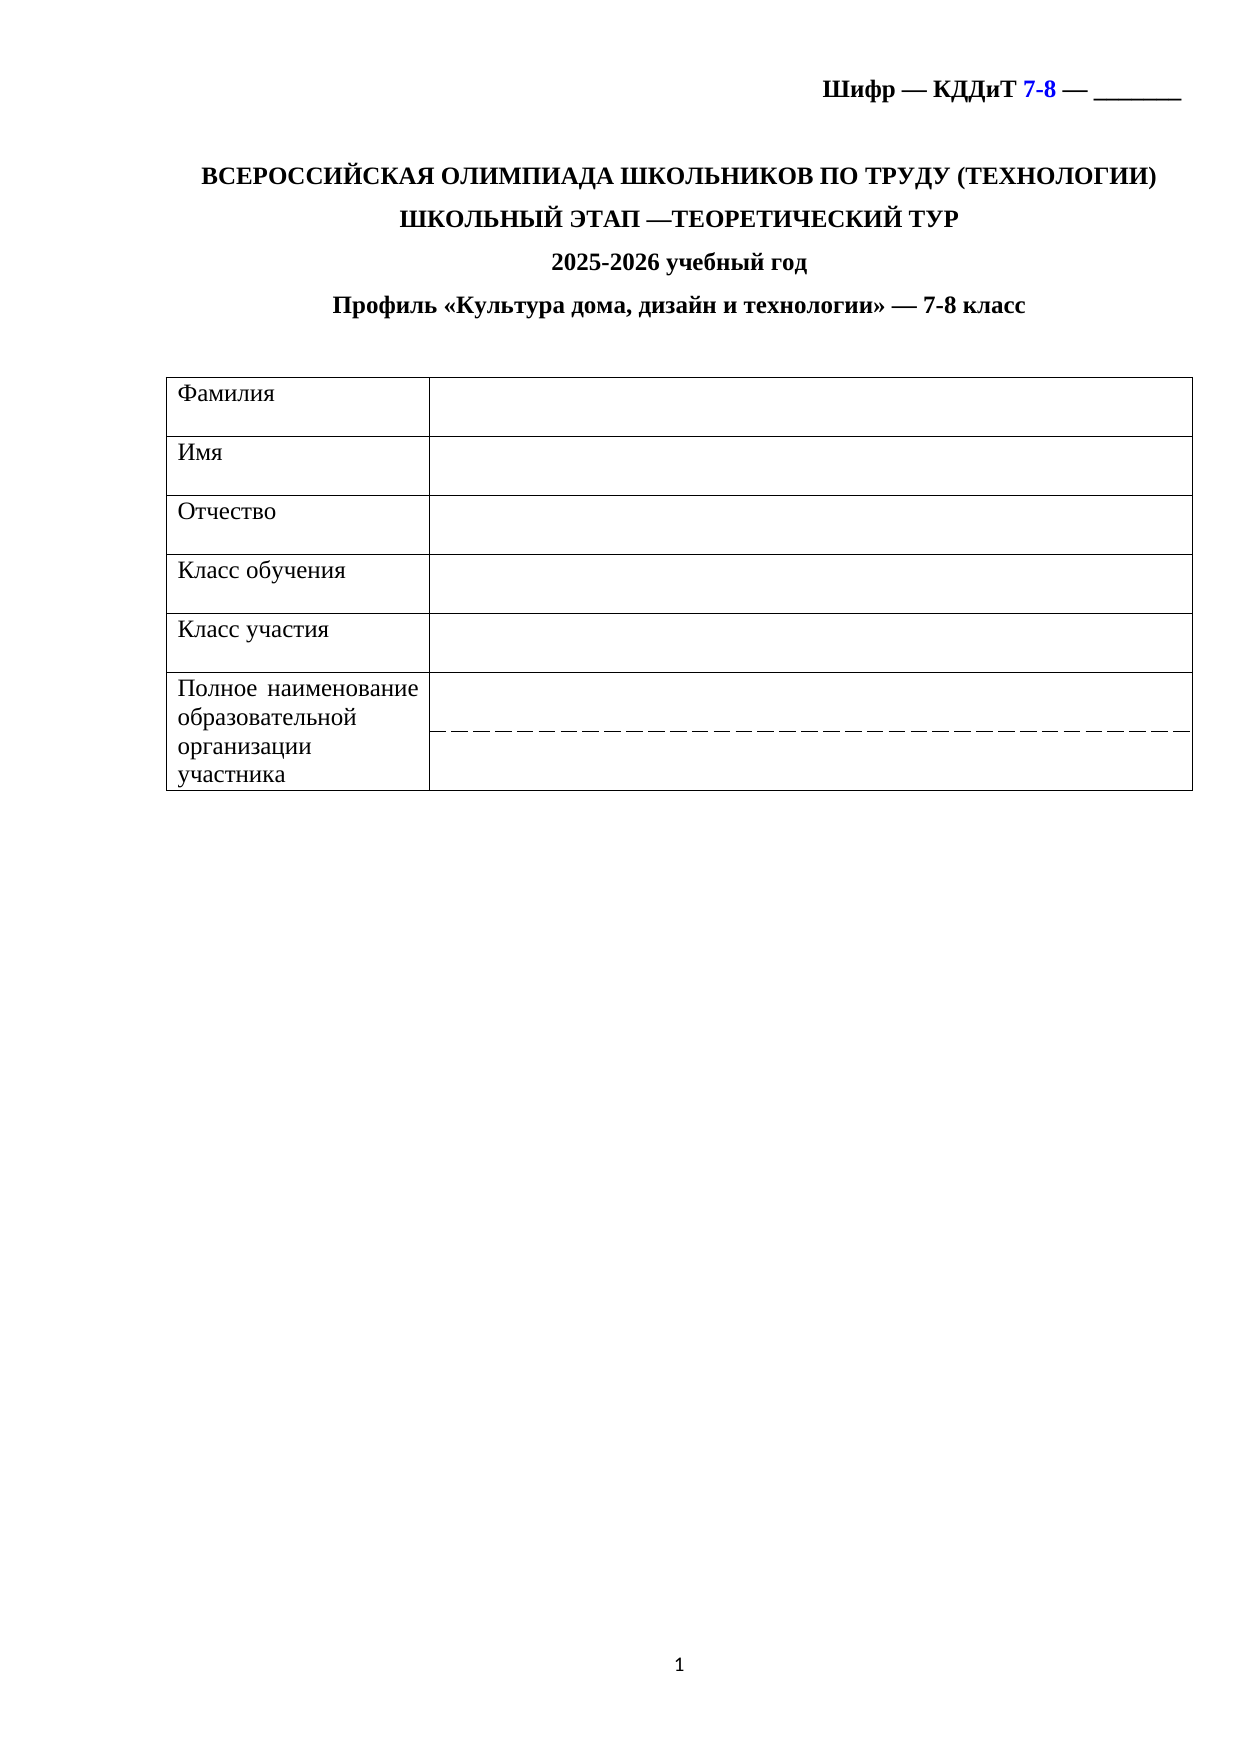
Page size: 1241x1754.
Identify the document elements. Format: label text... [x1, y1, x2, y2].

table_cell [430, 437, 1192, 495]
table_header [430, 378, 1192, 436]
table_cell [430, 673, 1192, 731]
table_cell Класс обучения [167, 555, 429, 613]
table_header Фамилия [167, 378, 429, 436]
text ВСЕРОССИЙСКАЯ ОЛИМПИАДА ШКОЛЬНИКОВ ПО ТРУДУ (ТЕХНОЛОГИИ) [177, 161, 1181, 190]
table_cell [430, 731, 1192, 790]
table_cell Класс участия [167, 614, 429, 672]
text ШКОЛЬНЫЙ ЭТАП ―ТЕОРЕТИЧЕСКИЙ ТУР [177, 204, 1181, 233]
table_cell [430, 555, 1192, 613]
table_cell Отчество [167, 496, 429, 554]
text 2025-2026 учебный год [177, 247, 1181, 276]
table_cell [430, 496, 1192, 554]
table_cell Имя [167, 437, 429, 495]
table_cell [430, 614, 1192, 672]
table_cell Полное наименование образовательной организации участника [167, 673, 429, 790]
text Профиль «Культура дома, дизайн и технологии» ― 7-8 класс [177, 291, 1181, 319]
